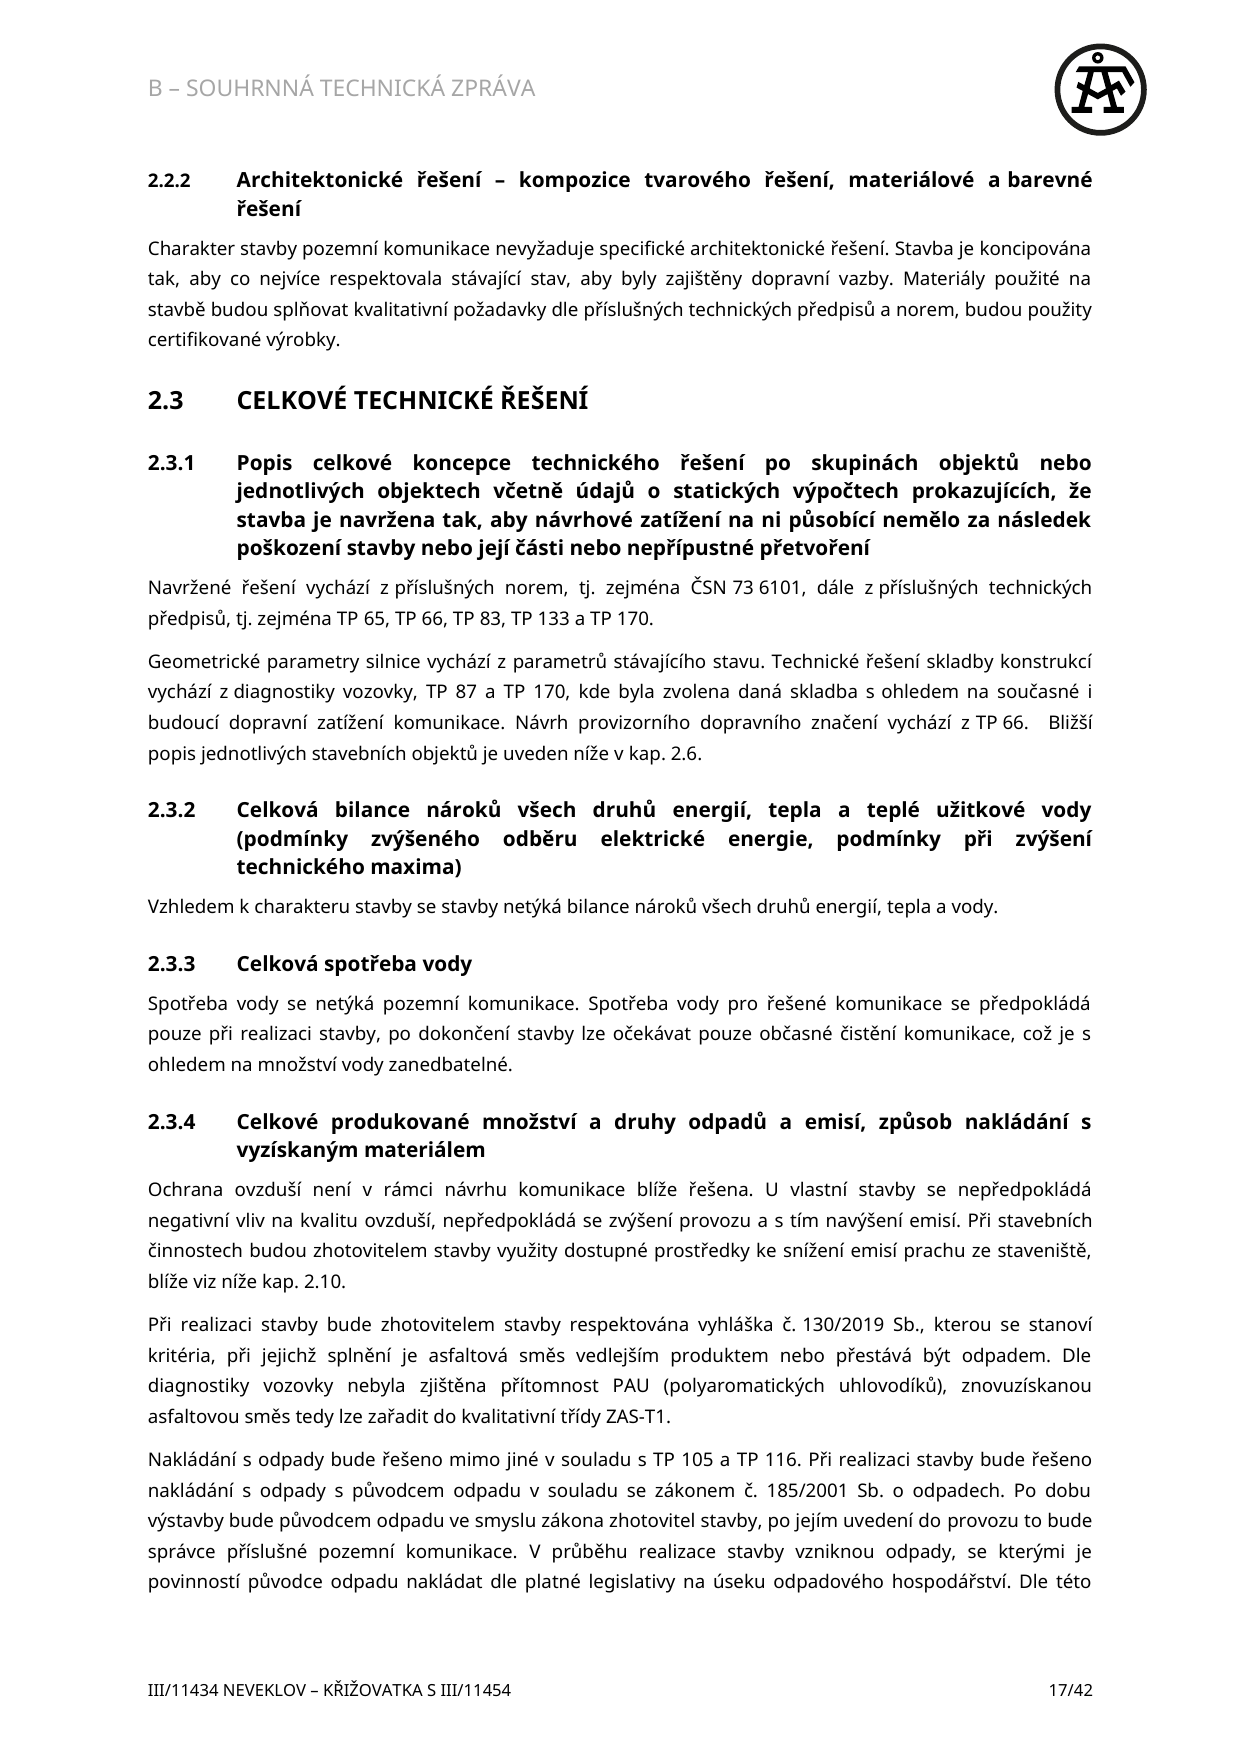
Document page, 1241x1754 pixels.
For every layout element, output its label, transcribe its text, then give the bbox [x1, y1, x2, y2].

subtitle Popis celkové koncepce technického řešení po skupinách objektů nebo jednotlivých objektech včetně údajů o statických výpočtech prokazujících, že stavba je navržena tak, aby návrhové zatížení na ni působící nemělo za následek poškození stavby nebo její části nebo nepřípustné přetvoření [148, 448, 1092, 562]
text Geometrické parametry silnice vychází z parametrů stávajícího stavu. Technické řešení skladby konstrukcí vychází z diagnostiky vozovky, TP 87 a TP 170, kde byla zvolena daná skladba s ohledem na současné i budoucí dopravní zatížení komunikace. Návrh provizorního dopravního značení vychází z TP 66. Bližší popis jednotlivých stavebních objektů je uveden níže v kap. 2.6. [148, 648, 1092, 766]
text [148, 1446, 1092, 1594]
subtitle Celková bilance nároků všech druhů energií, tepla a teplé užitkové vody (podmínky zvýšeného odběru elektrické energie, podmínky při zvýšení technického maxima) [148, 796, 1092, 881]
subtitle Celkové technické řešení [148, 382, 1092, 416]
subtitle Celková spotřeba vody [148, 949, 1092, 977]
text Vzhledem k charakteru stavby se stavby netýká bilance nároků všech druhů energií, tepla a vody. [148, 893, 1092, 919]
text Při realizaci stavby bude zhotovitelem stavby respektována vyhláška č. 130/2019 Sb., kterou se stanoví kritéria, při jejichž splnění je asfaltová směs vedlejším produktem nebo přestává být odpadem. Dle diagnostiky vozovky nebyla zjištěna přítomnost PAU (polyaromatických uhlovodíků), znovuzískanou asfaltovou směs tedy lze zařadit do kvalitativní třídy ZAS-T1. [148, 1311, 1092, 1429]
text Spotřeba vody se netýká pozemní komunikace. Spotřeba vody pro řešené komunikace se předpokládá pouze při realizaci stavby, po dokončení stavby lze očekávat pouze občasné čistění komunikace, což je s ohledem na množství vody zanedbatelné. [148, 990, 1092, 1077]
text Charakter stavby pozemní komunikace nevyžaduje specifické architektonické řešení. Stavba je koncipována tak, aby co nejvíce respektovala stávající stav, aby byly zajištěny dopravní vazby. Materiály použité na stavbě budou splňovat kvalitativní požadavky dle příslušných technických předpisů a norem, budou použity certifikované výrobky. [148, 235, 1092, 352]
subtitle Architektonické řešení – kompozice tvarového řešení, materiálové a barevné řešení [148, 165, 1092, 222]
text Navržené řešení vychází z příslušných norem, tj. zejména ČSN 73 6101, dále z příslušných technických předpisů, tj. zejména TP 65, TP 66, TP 83, TP 133 a TP 170. [148, 574, 1092, 631]
text Ochrana ovzduší není v rámci návrhu komunikace blíže řešena. U vlastní stavby se nepředpokládá negativní vliv na kvalitu ovzduší, nepředpokládá se zvýšení provozu a s tím navýšení emisí. Při stavebních činnostech budou zhotovitelem stavby využity dostupné prostředky ke snížení emisí prachu ze staveniště, blíže viz níže kap. 2.10. [148, 1176, 1092, 1294]
subtitle Celkové produkované množství a druhy odpadů a emisí, způsob nakládání s vyzískaným materiálem [148, 1107, 1092, 1164]
